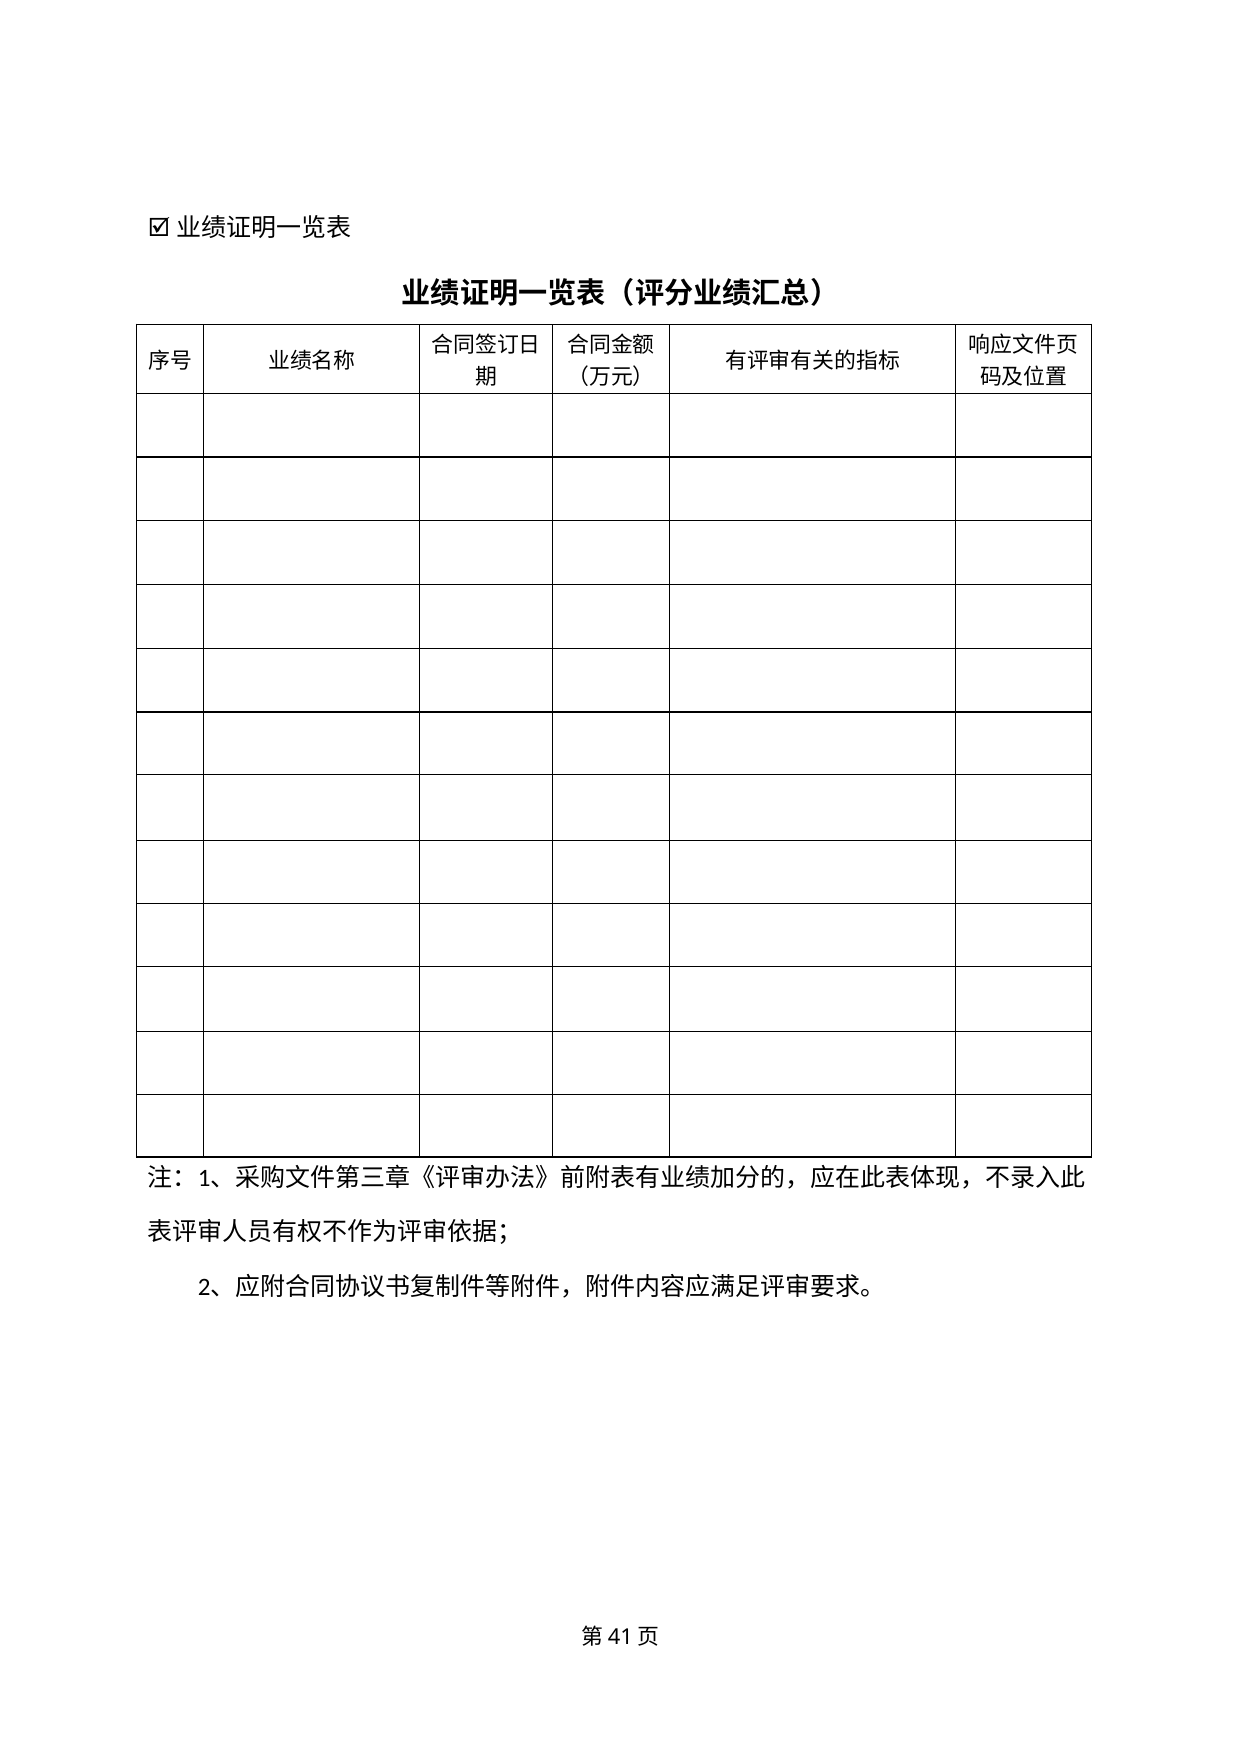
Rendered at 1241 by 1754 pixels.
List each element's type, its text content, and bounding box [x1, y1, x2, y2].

table_cell [956, 458, 1091, 520]
table_cell [670, 1032, 955, 1093]
table_cell [956, 967, 1091, 1031]
table_cell [137, 713, 203, 774]
table_cell [204, 585, 419, 648]
table_cell [553, 394, 669, 456]
table_cell [204, 967, 419, 1031]
table_header 有评审有关的指标 [670, 325, 955, 393]
table_cell [137, 394, 203, 456]
table_header 业绩名称 [204, 325, 419, 393]
table_cell [420, 394, 552, 456]
table_cell [553, 649, 669, 711]
table_cell [420, 585, 552, 648]
table_cell [420, 1095, 552, 1156]
table_cell [670, 713, 955, 774]
table_cell [956, 713, 1091, 774]
table_cell [204, 394, 419, 456]
table_cell [137, 649, 203, 711]
table_cell [420, 1032, 552, 1093]
text 业绩证明一览表 [148, 193, 1093, 258]
table_cell [670, 1095, 955, 1156]
table_cell [137, 904, 203, 966]
table_cell [553, 841, 669, 903]
table_cell [553, 458, 669, 520]
table_header 序号 [137, 325, 203, 393]
table_cell [420, 841, 552, 903]
table_cell [553, 713, 669, 774]
table_cell [137, 775, 203, 839]
table_cell [670, 775, 955, 839]
table_cell [204, 521, 419, 584]
table_cell [420, 649, 552, 711]
table_cell [956, 521, 1091, 584]
table_cell [670, 458, 955, 520]
table_cell [204, 775, 419, 839]
table_cell [204, 1032, 419, 1093]
table_cell [670, 904, 955, 966]
table_cell [420, 904, 552, 966]
table_cell [420, 521, 552, 584]
table_cell [553, 1032, 669, 1093]
table_cell [553, 775, 669, 839]
table_cell [137, 521, 203, 584]
table_cell [670, 521, 955, 584]
table_cell [420, 775, 552, 839]
table_cell [956, 841, 1091, 903]
table_cell [956, 1095, 1091, 1156]
table_cell [137, 585, 203, 648]
table_cell [670, 585, 955, 648]
table_cell [137, 458, 203, 520]
table_cell [670, 394, 955, 456]
table_cell [137, 1032, 203, 1093]
table_cell [420, 713, 552, 774]
text 2、应附合同协议书复制件等附件，附件内容应满足评审要求。 [148, 1266, 1094, 1302]
table_cell [553, 1095, 669, 1156]
table_cell [670, 841, 955, 903]
table_cell [137, 967, 203, 1031]
text 注：1、采购文件第三章《评审办法》前附表有业绩加分的，应在此表体现，不录入此表评审人员有权不作为评审依据； [148, 1157, 1094, 1248]
table_cell [137, 841, 203, 903]
table_cell [553, 585, 669, 648]
table_cell [956, 394, 1091, 456]
table_cell [553, 521, 669, 584]
table_cell [137, 1095, 203, 1156]
table_cell [956, 904, 1091, 966]
table_cell [553, 967, 669, 1031]
table_cell [670, 649, 955, 711]
table_cell [670, 967, 955, 1031]
table_cell [204, 841, 419, 903]
table_cell [204, 713, 419, 774]
table_cell [956, 585, 1091, 648]
table_cell [204, 649, 419, 711]
table_cell [204, 1095, 419, 1156]
table_cell [420, 967, 552, 1031]
text 业绩证明一览表（评分业绩汇总） [148, 258, 1093, 323]
table_header 合同签订日期 [420, 325, 552, 393]
table_cell [553, 904, 669, 966]
table_cell [204, 458, 419, 520]
table_cell [204, 904, 419, 966]
table_cell [956, 649, 1091, 711]
table_cell [956, 1032, 1091, 1093]
table_cell [420, 458, 552, 520]
table_cell [956, 775, 1091, 839]
table_header 合同金额（万元） [553, 325, 669, 393]
table_header 响应文件页码及位置 [956, 325, 1091, 393]
